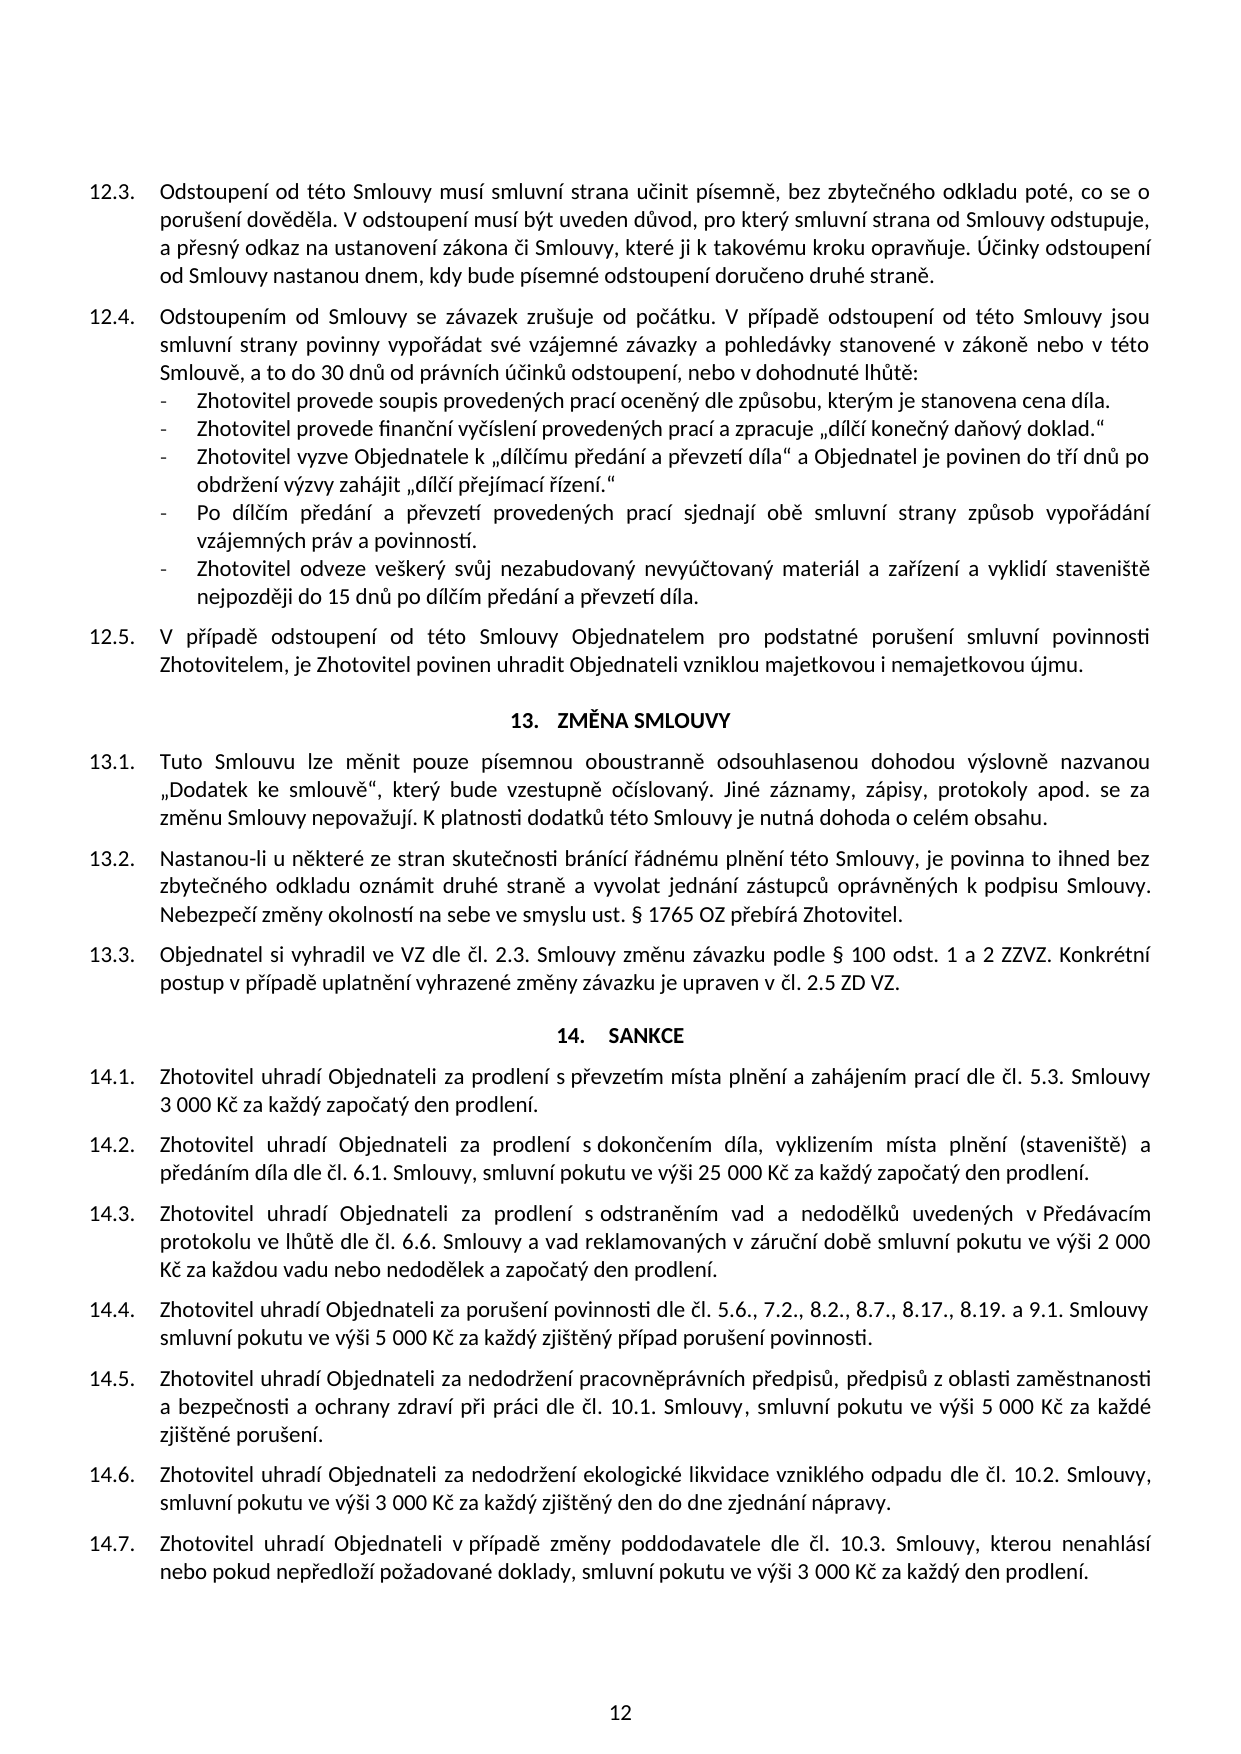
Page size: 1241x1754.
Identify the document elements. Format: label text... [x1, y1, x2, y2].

list Zhotovitel uhradí Objednateli za nedodržení pracovněprávních předpisů, předpisů z oblasti zaměstnanosti a bezpečnosti a ochrany zdraví při práci dle čl. 10.1. Smlouvy, smluvní pokutu ve výši 5 000 Kč za každé zjištěné porušení. [89, 1364, 1152, 1448]
list Zhotovitel odveze veškerý svůj nezabudovaný nevyúčtovaný materiál a zařízení a vyklidí staveniště nejpozději do 15 dnů po dílčím předání a převzetí díla. [159, 554, 1152, 610]
list Tuto Smlouvu lze měnit pouze písemnou oboustranně odsouhlasenou dohodou výslovně nazvanou „Dodatek ke smlouvě“, který bude vzestupně očíslovaný. Jiné záznamy, zápisy, protokoly apod. se za změnu Smlouvy nepovažují. K platnosti dodatků této Smlouvy je nutná dohoda o celém obsahu. [89, 747, 1152, 831]
list Objednatel si vyhradil ve VZ dle čl. 2.3. Smlouvy změnu závazku podle § 100 odst. 1 a 2 ZZVZ. Konkrétní postup v případě uplatnění vyhrazené změny závazku je upraven v čl. 2.5 ZD VZ. [89, 940, 1152, 996]
list SANKCE [89, 1021, 1152, 1049]
list Zhotovitel uhradí Objednateli za nedodržení ekologické likvidace vzniklého odpadu dle čl. 10.2. Smlouvy, smluvní pokutu ve výši 3 000 Kč za každý zjištěný den do dne zjednání nápravy. [89, 1461, 1152, 1517]
list ZMĚNA SMLOUVY [89, 707, 1152, 734]
list Zhotovitel uhradí Objednateli za porušení povinnosti dle čl. 5.6., 7.2., 8.2., 8.7., 8.17., 8.19. a 9.1. Smlouvy smluvní pokutu ve výši 5 000 Kč za každý zjištěný případ porušení povinnosti. [89, 1295, 1152, 1351]
list Zhotovitel vyzve Objednatele k „dílčímu předání a převzetí díla“ a Objednatel je povinen do tří dnů po obdržení výzvy zahájit „dílčí přejímací řízení.“ [159, 442, 1152, 498]
list Odstoupením od Smlouvy se závazek zrušuje od počátku. V případě odstoupení od této Smlouvy jsou smluvní strany povinny vypořádat své vzájemné závazky a pohledávky stanovené v zákoně nebo v této Smlouvě, a to do 30 dnů od právních účinků odstoupení, nebo v dohodnuté lhůtě: [89, 302, 1152, 386]
list Zhotovitel uhradí Objednateli za prodlení s převzetím místa plnění a zahájením prací dle čl. 5.3. Smlouvy 3 000 Kč za každý započatý den prodlení. [89, 1062, 1152, 1118]
list V případě odstoupení od této Smlouvy Objednatelem pro podstatné porušení smluvní povinnosti Zhotovitelem, je Zhotovitel povinen uhradit Objednateli vzniklou majetkovou i nemajetkovou újmu. [89, 622, 1152, 678]
list Zhotovitel uhradí Objednateli za prodlení s odstraněním vad a nedodělků uvedených v Předávacím protokolu ve lhůtě dle čl. 6.6. Smlouvy a vad reklamovaných v záruční době smluvní pokutu ve výši 2 000 Kč za každou vadu nebo nedodělek a započatý den prodlení. [89, 1199, 1152, 1283]
list Zhotovitel uhradí Objednateli v případě změny poddodavatele dle čl. 10.3. Smlouvy, kterou nenahlásí nebo pokud nepředloží požadované doklady, smluvní pokutu ve výši 3 000 Kč za každý den prodlení. [89, 1529, 1152, 1585]
list Po dílčím předání a převzetí provedených prací sjednají obě smluvní strany způsob vypořádání vzájemných práv a povinností. [159, 498, 1152, 554]
list Zhotovitel provede soupis provedených prací oceněný dle způsobu, kterým je stanovena cena díla. [159, 386, 1152, 414]
list Odstoupení od této Smlouvy musí smluvní strana učinit písemně, bez zbytečného odkladu poté, co se o porušení dověděla. V odstoupení musí být uveden důvod, pro který smluvní strana od Smlouvy odstupuje, a přesný odkaz na ustanovení zákona či Smlouvy, které ji k takovému kroku opravňuje. Účinky odstoupení od Smlouvy nastanou dnem, kdy bude písemné odstoupení doručeno druhé straně. [89, 177, 1152, 289]
list Zhotovitel uhradí Objednateli za prodlení s dokončením díla, vyklizením místa plnění (staveniště) a předáním díla dle čl. 6.1. Smlouvy, smluvní pokutu ve výši 25 000 Kč za každý započatý den prodlení. [89, 1130, 1152, 1186]
list Nastanou-li u některé ze stran skutečnosti bránící řádnému plnění této Smlouvy, je povinna to ihned bez zbytečného odkladu oznámit druhé straně a vyvolat jednání zástupců oprávněných k podpisu Smlouvy. Nebezpečí změny okolností na sebe ve smyslu ust. § 1765 OZ přebírá Zhotovitel. [89, 844, 1152, 928]
list Zhotovitel provede finanční vyčíslení provedených prací a zpracuje „dílčí konečný daňový doklad.“ [159, 414, 1152, 442]
